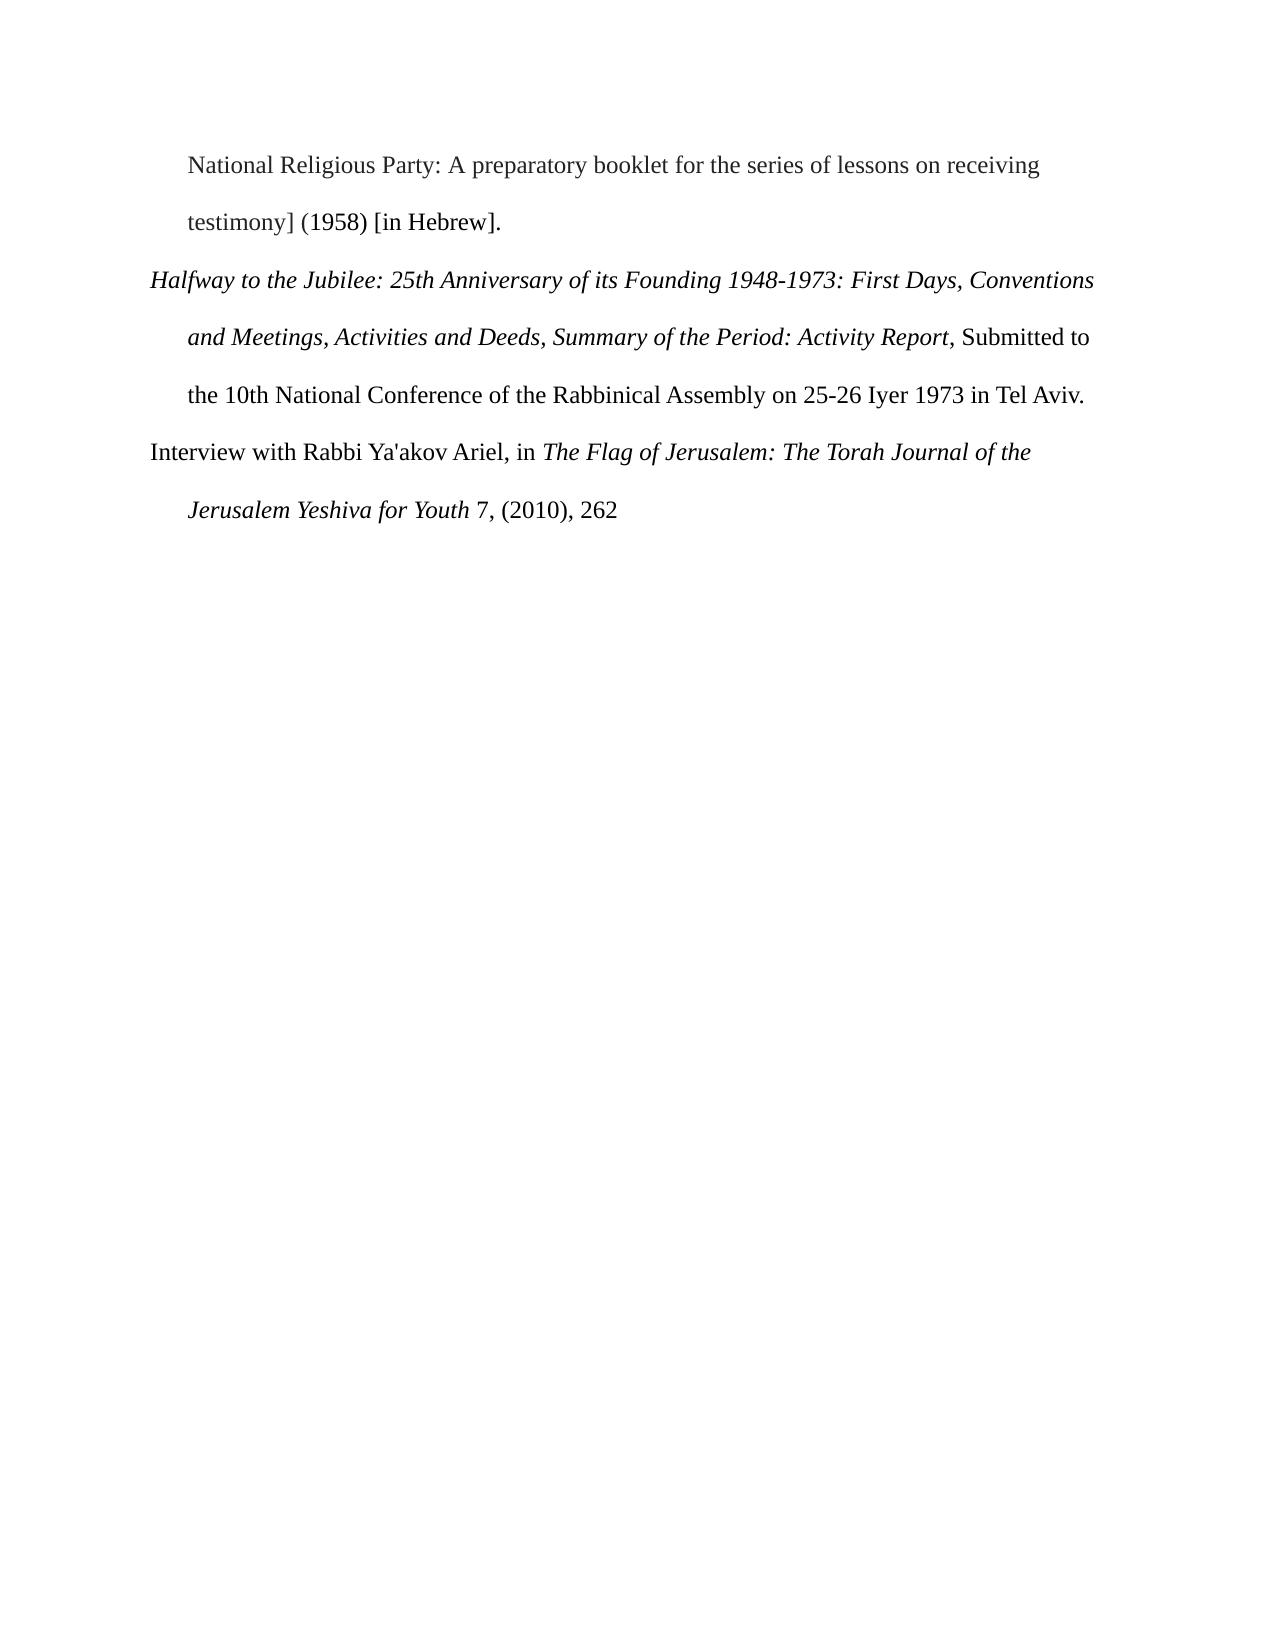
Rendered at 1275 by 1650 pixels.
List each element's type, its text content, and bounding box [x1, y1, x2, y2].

text Interview with Rabbi Ya'akov Ariel, in The Flag of Jerusalem: The Torah Journal of the Jerusalem Yeshiva for Youth 7, (2010), 262 [150, 437, 1125, 524]
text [150, 150, 1125, 236]
text Halfway to the Jubilee: 25th Anniversary of its Founding 1948-1973: First Days, Conventions and Meetings, Activities and Deeds, Summary of the Period: Activity Report, Submitted to the 10th National Conference of the Rabbinical Assembly on 25-26 Iyer 1973 in Tel Aviv. [150, 265, 1125, 409]
